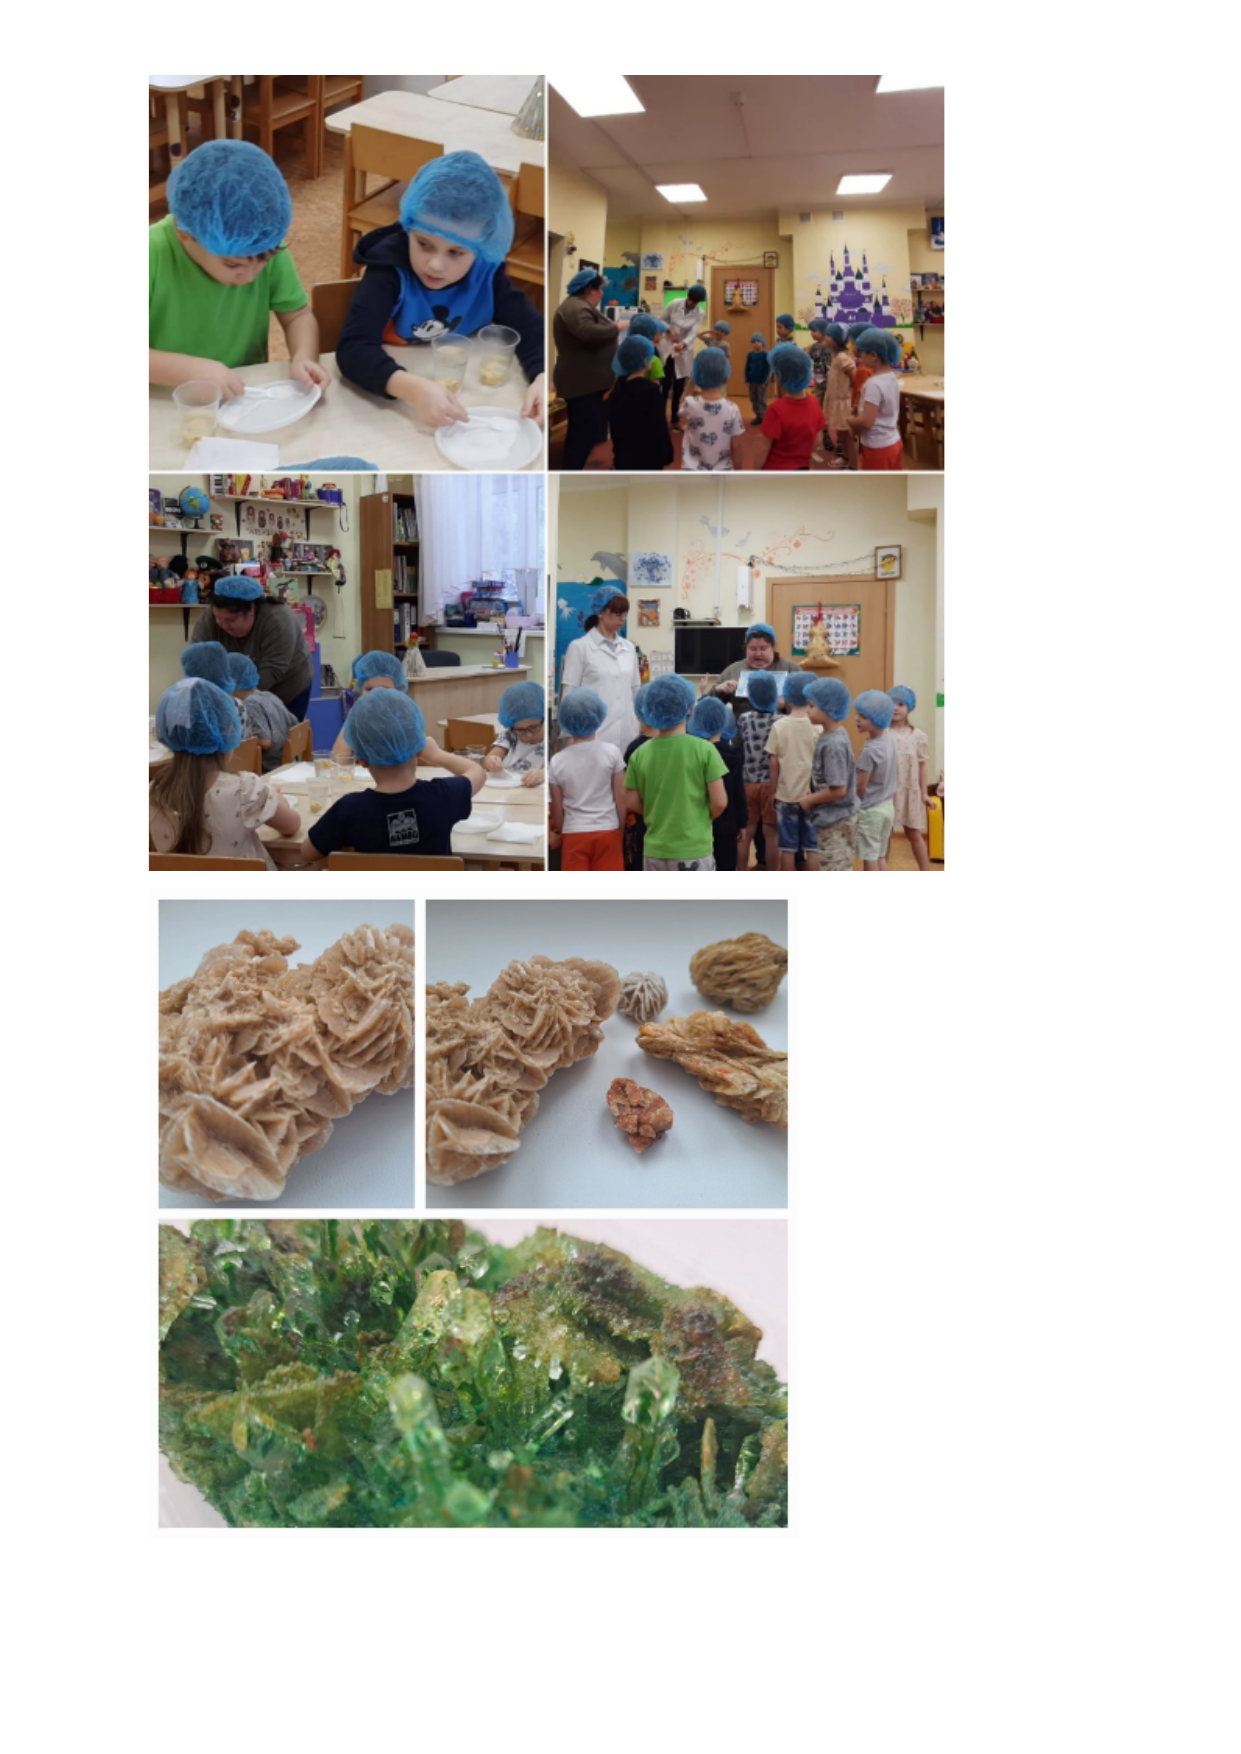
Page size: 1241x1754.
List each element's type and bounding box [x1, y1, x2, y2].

picture [148, 75, 945, 871]
picture [148, 889, 799, 1539]
